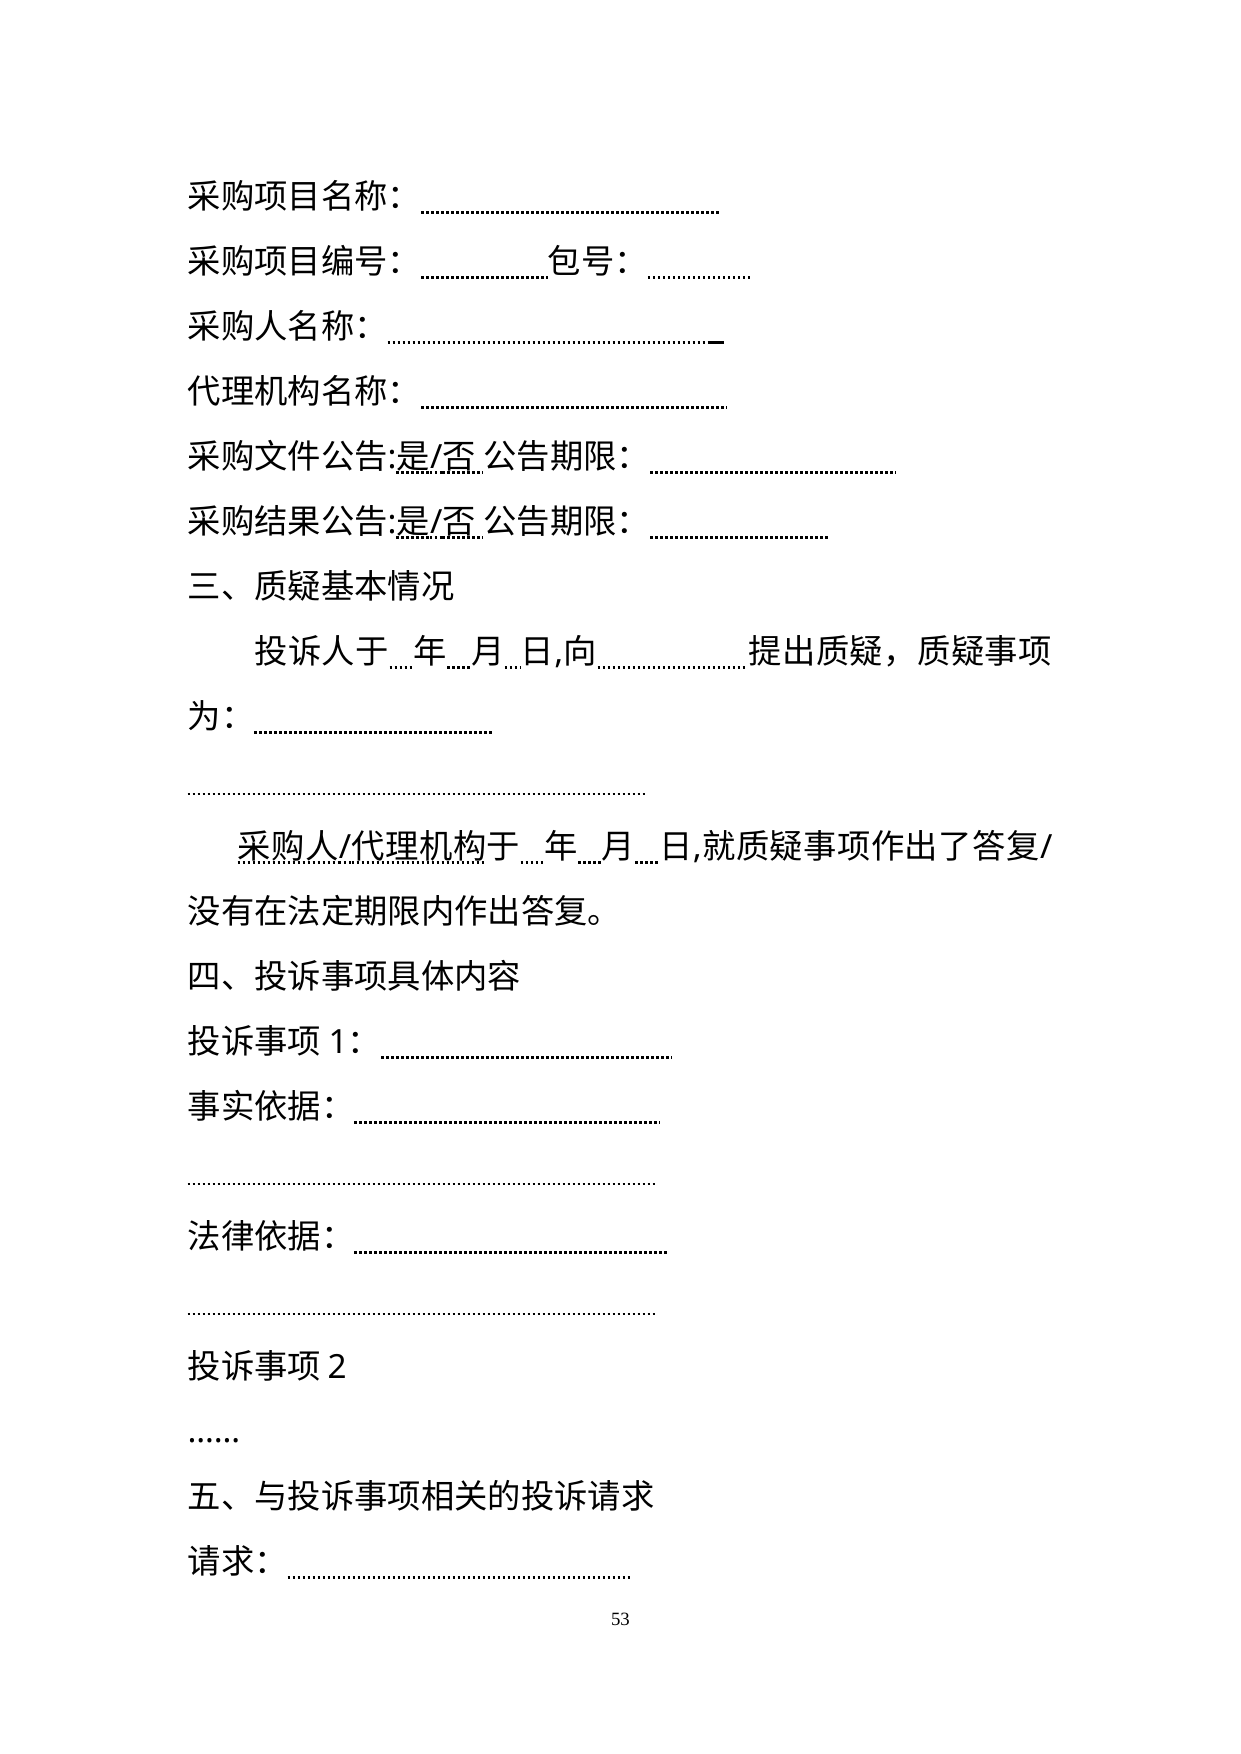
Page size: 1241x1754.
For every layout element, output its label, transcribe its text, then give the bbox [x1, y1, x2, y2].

text 投诉事项 1： [187, 1007, 1053, 1072]
text 采购项目编号： 包号： [187, 227, 1053, 292]
text 代理机构名称： [187, 357, 1053, 422]
text 投诉人于 年 月 日,向 提出质疑，质疑事项为： [187, 617, 1053, 747]
text 五、与投诉事项相关的投诉请求 [187, 1462, 1053, 1527]
text 投诉事项2 [187, 1332, 1053, 1397]
text 事实依据： [187, 1072, 1053, 1137]
text 采购结果公告:是/否 公告期限： [187, 487, 1053, 552]
text 四、投诉事项具体内容 [187, 942, 1053, 1007]
text 采购文件公告:是/否 公告期限： [187, 422, 1053, 487]
text 采购人/代理机构于 年 月 日,就质疑事项作出了答复/没有在法定期限内作出答复。 [187, 812, 1053, 942]
text 采购人名称： [187, 292, 1053, 357]
text 采购项目名称： [187, 162, 1053, 227]
text 法律依据： [187, 1202, 1053, 1267]
text 请求： [187, 1527, 1053, 1592]
text 三、质疑基本情况 [187, 552, 1053, 617]
text …… [187, 1397, 1053, 1462]
